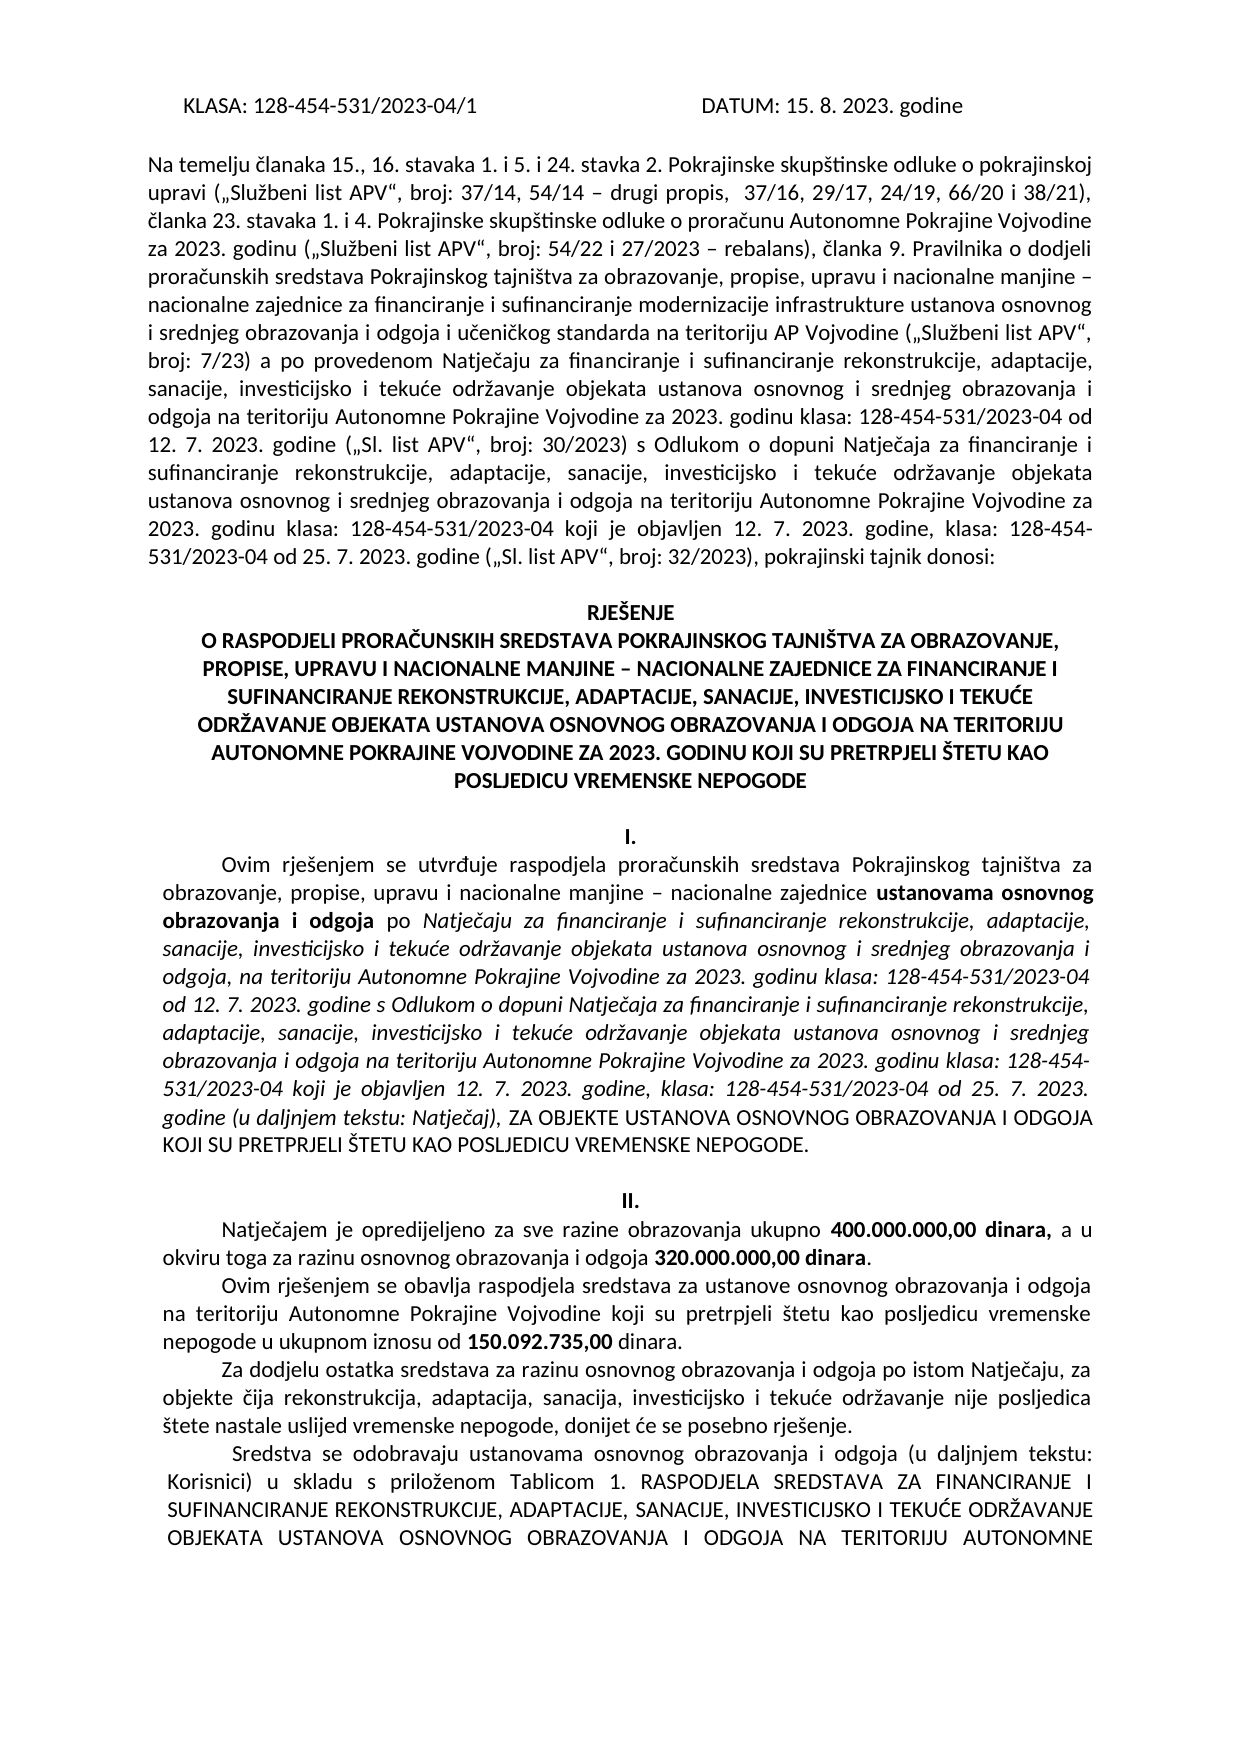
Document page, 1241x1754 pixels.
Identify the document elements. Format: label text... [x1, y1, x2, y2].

text Na temelju članaka 15., 16. stavaka 1. i 5. i 24. stavka 2. Pokrajinske skupštinske odluke o pokrajinskoj upravi („Službeni list APV“, broj: 37/14, 54/14 ‒ drugi propis, 37/16, 29/17, 24/19, 66/20 i 38/21), članka 23. stavaka 1. i 4. Pokrajinske skupštinske odluke o proračunu Autonomne Pokrajine Vojvodine za 2023. godinu („Službeni list APV“, broj: 54/22 i 27/2023 – rebalans), članka 9. Pravilnika o dodjeli proračunskih sredstava Pokrajinskog tajništva za obrazovanje, propise, upravu i nacionalne manjine – nacionalne zajednice za financiranje i sufinanciranje modernizacije infrastrukture ustanova osnovnog i srednjeg obrazovanja i odgoja i učeničkog standarda na teritoriju AP Vojvodine („Službeni list APV“, broj: 7/23) a po provedenom Natječaju za financiranje i sufinanciranje rekonstrukcije, adaptacije, sanacije, investicijsko i tekuće održavanje objekata ustanova osnovnog i srednjeg obrazovanja i odgoja na teritoriju Autonomne Pokrajine Vojvodine za 2023. godinu klasa: 128-454-531/2023-04 od 12. 7. 2023. godine („Sl. list APV“, broj: 30/2023) s Odlukom o dopuni Natječaja za financiranje i sufinanciranje rekonstrukcije, adaptacije, sanacije, investicijsko i tekuće održavanje objekata ustanova osnovnog i srednjeg obrazovanja i odgoja na teritoriju Autonomne Pokrajine Vojvodine za 2023. godinu klasa: 128-454-531/2023-04 koji je objavljen 12. 7. 2023. godine, klasa: 128-454-531/2023-04 od 25. 7. 2023. godine („Sl. list APV“, broj: 32/2023), pokrajinski tajnik donosi: [148, 148, 1094, 570]
text O RASPODJELI PRORAČUNSKIH SREDSTAVA POKRAJINSKOG TAJNIŠTVA ZA OBRAZOVANJE, PROPISE, UPRAVU I NACIONALNE MANJINE – NACIONALNE ZAJEDNICE ZA FINANCIRANJE I SUFINANCIRANJE REKONSTRUKCIJE, ADAPTACIJE, SANACIJE, INVESTICIJSKO I TEKUĆE ODRŽAVANJE OBJEKATA USTANOVA OSNOVNOG OBRAZOVANJA I ODGOJA NA TERITORIJU AUTONOMNE POKRAJINE VOJVODINE ZA 2023. GODINU KOJI SU PRETRPJELI ŠTETU KAO POSLJEDICU VREMENSKE NEPOGODE [167, 626, 1094, 794]
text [167, 1439, 1094, 1551]
table_header DATUM: 15. 8. 2023. godine [536, 91, 1059, 150]
text Ovim rješenjem se obavlja raspodjela sredstava za ustanove osnovnog obrazovanja i odgoja na teritoriju Autonomne Pokrajine Vojvodine koji su pretrpjeli štetu kao posljedicu vremenske nepogode u ukupnom iznosu od 150.092.735,00 dinara. [162, 1271, 1093, 1355]
text Natječajem je opredijeljeno za sve razine obrazovanja ukupno 400.000.000,00 dinara, a u okviru toga za razinu osnovnog obrazovanja i odgoja 320.000.000,00 dinara. [162, 1215, 1093, 1271]
table_header KLASA: 128-454-531/2023-04/1 [181, 91, 536, 150]
text I. [167, 822, 1094, 850]
text RJEŠENJE [167, 598, 1094, 626]
text Za dodjelu ostatka sredstava za razinu osnovnog obrazovanja i odgoja po istom Natječaju, za objekte čija rekonstrukcija, adaptacija, sanacija, investicijsko i tekuće održavanje nije posljedica štete nastale uslijed vremenske nepogode, donijet će se posebno rješenje. [162, 1355, 1093, 1439]
text Ovim rješenjem se utvrđuje raspodjela proračunskih sredstava Pokrajinskog tajništva za obrazovanje, propise, upravu i nacionalne manjine – nacionalne zajednice ustanovama osnovnog obrazovanja i odgoja po Natječaju za financiranje i sufinanciranje rekonstrukcije, adaptacije, sanacije, investicijsko i tekuće održavanje objekata ustanova osnovnog i srednjeg obrazovanja i odgoja, na teritoriju Autonomne Pokrajine Vojvodine za 2023. godinu klasa: 128-454-531/2023-04 od 12. 7. 2023. godine s Odlukom o dopuni Natječaja za financiranje i sufinanciranje rekonstrukcije, adaptacije, sanacije, investicijsko i tekuće održavanje objekata ustanova osnovnog i srednjeg obrazovanja i odgoja na teritoriju Autonomne Pokrajine Vojvodine za 2023. godinu klasa: 128-454-531/2023-04 koji je objavljen 12. 7. 2023. godine, klasa: 128-454-531/2023-04 od 25. 7. 2023. godine (u daljnjem tekstu: Natječaj), ZA OBJEKTE USTANOVA OSNOVNOG OBRAZOVANJA I ODGOJA KOJI SU PRETPRJELI ŠTETU KAO POSLJEDICU VREMENSKE NEPOGODE. [162, 850, 1094, 1159]
text II. [167, 1187, 1094, 1215]
